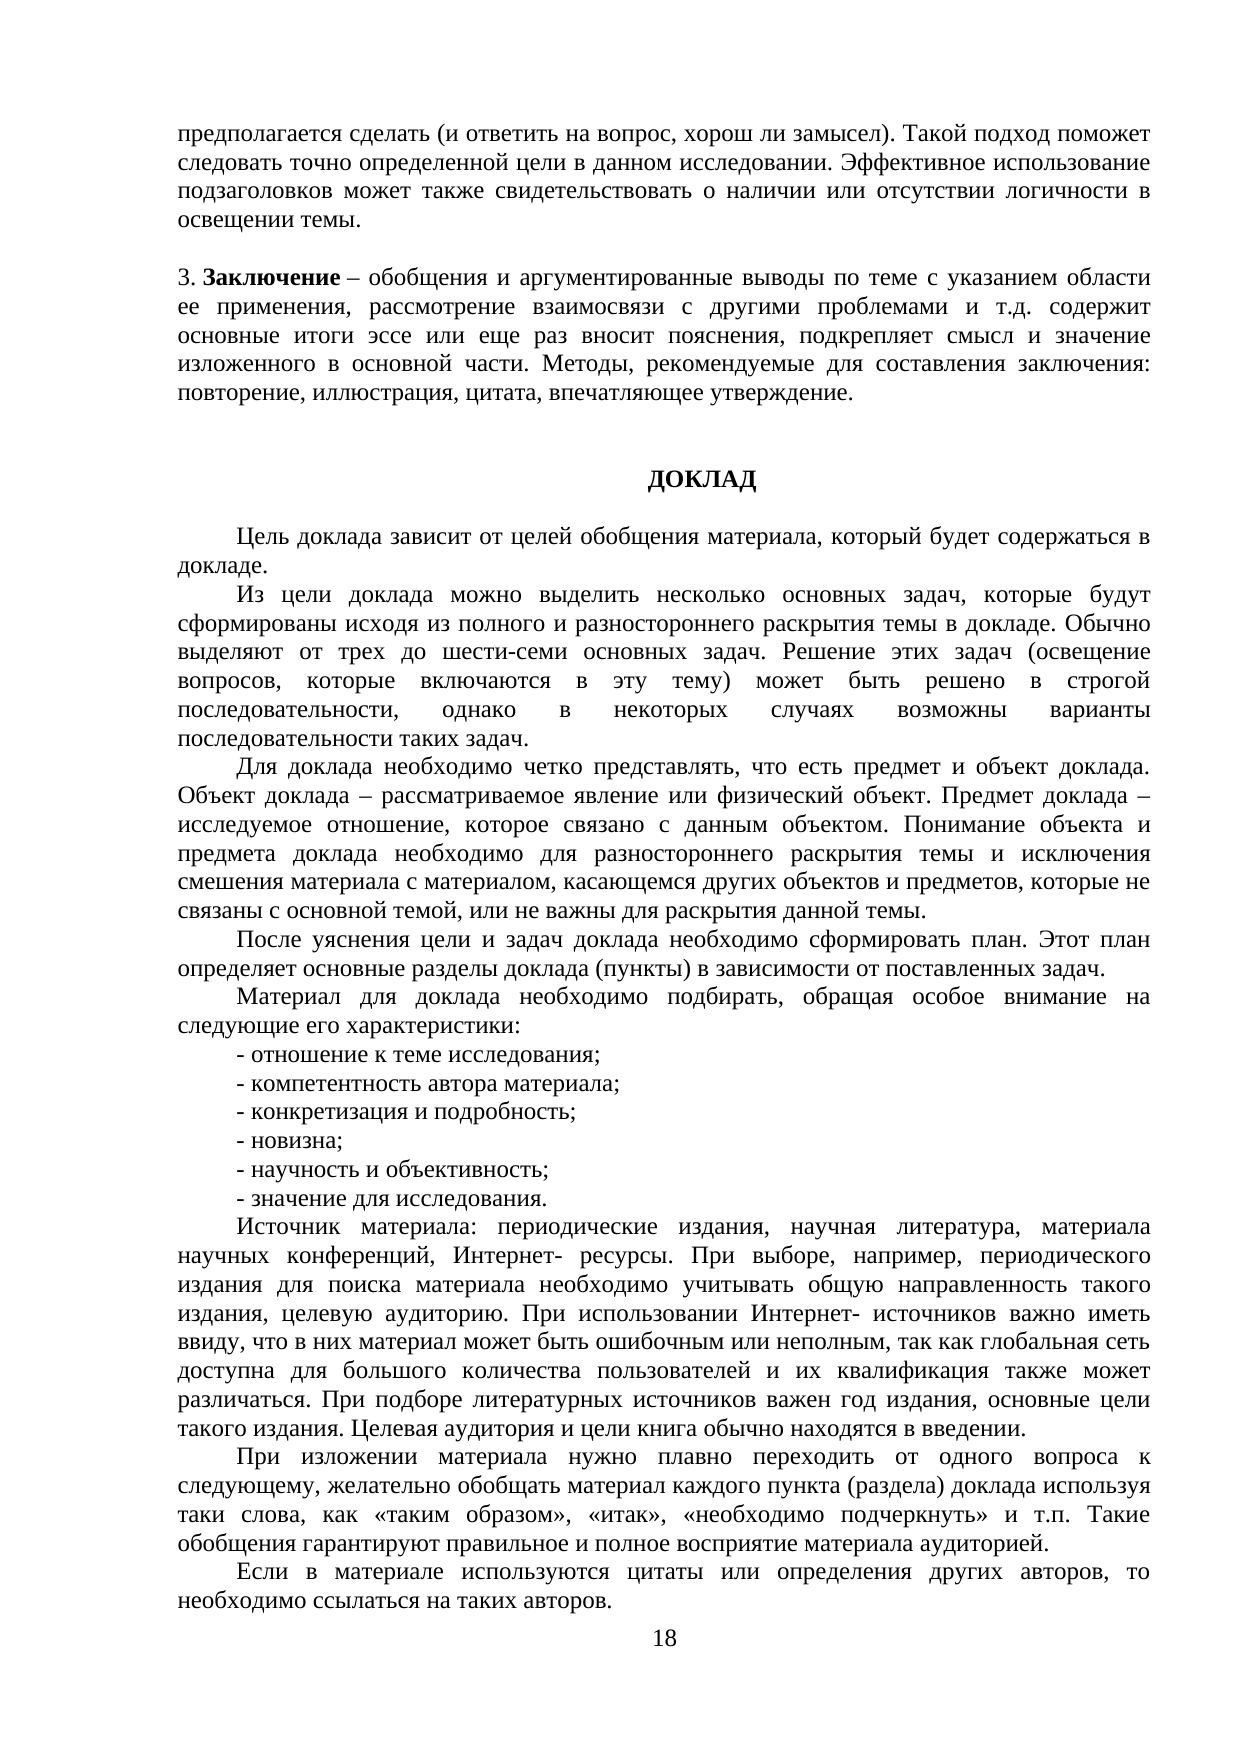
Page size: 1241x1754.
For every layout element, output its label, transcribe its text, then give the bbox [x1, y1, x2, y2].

text - научность и объективность; [177, 1154, 1152, 1183]
text Цель доклада зависит от целей обобщения материала, который будет содержаться в докладе. [177, 521, 1152, 579]
text ДОКЛАД [177, 464, 1152, 493]
text - конкретизация и подробность; [177, 1096, 1152, 1125]
text После уяснения цели и задач доклада необходимо сформировать план. Этот план определяет основные разделы доклада (пункты) в зависимости от поставленных задач. [177, 924, 1152, 981]
text - значение для исследования. [177, 1183, 1152, 1211]
text При изложении материала нужно плавно переходить от одного вопроса к следующему, желательно обобщать материал каждого пункта (раздела) доклада используя таки слова, как «таким образом», «итак», «необходимо подчеркнуть» и т.п. Такие обобщения гарантируют правильное и полное восприятие материала аудиторией. [177, 1441, 1152, 1556]
text Из цели доклада можно выделить несколько основных задач, которые будут сформированы исходя из полного и разностороннего раскрытия темы в докладе. Обычно выделяют от трех до шести-семи основных задач. Решение этих задач (освещение вопросов, которые включаются в эту тему) может быть решено в строгой последовательности, однако в некоторых случаях возможны варианты последовательности таких задач. [177, 579, 1152, 751]
text Для доклада необходимо четко представлять, что есть предмет и объект доклада. Объект доклада – рассматриваемое явление или физический объект. Предмет доклада – исследуемое отношение, которое связано с данным объектом. Понимание объекта и предмета доклада необходимо для разностороннего раскрытия темы и исключения смешения материала с материалом, касающемся других объектов и предметов, которые не связаны с основной темой, или не важны для раскрытия данной темы. [177, 751, 1152, 924]
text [177, 118, 1152, 233]
text - компетентность автора материала; [177, 1068, 1152, 1096]
text - новизна; [177, 1125, 1152, 1154]
text - отношение к теме исследования; [177, 1039, 1152, 1068]
text Источник материала: периодические издания, научная литература, материала научных конференций, Интернет- ресурсы. При выборе, например, периодического издания для поиска материала необходимо учитывать общую направленность такого издания, целевую аудиторию. При использовании Интернет- источников важно иметь ввиду, что в них материал может быть ошибочным или неполным, так как глобальная сеть доступна для большого количества пользователей и их квалификация также может различаться. При подборе литературных источников важен год издания, основные цели такого издания. Целевая аудитория и цели книга обычно находятся в введении. [177, 1211, 1152, 1441]
text Если в материале используются цитаты или определения других авторов, то необходимо ссылаться на таких авторов. [177, 1556, 1152, 1614]
text Материал для доклада необходимо подбирать, обращая особое внимание на следующие его характеристики: [177, 981, 1152, 1039]
text 3. Заключение – обобщения и аргументированные выводы по теме с указанием области ее применения, рассмотрение взаимосвязи с другими проблемами и т.д. содержит основные итоги эссе или еще раз вносит пояснения, подкрепляет смысл и значение изложенного в основной части. Методы, рекомендуемые для составления заключения: повторение, иллюстрация, цитата, впечатляющее утверждение. [177, 262, 1152, 406]
